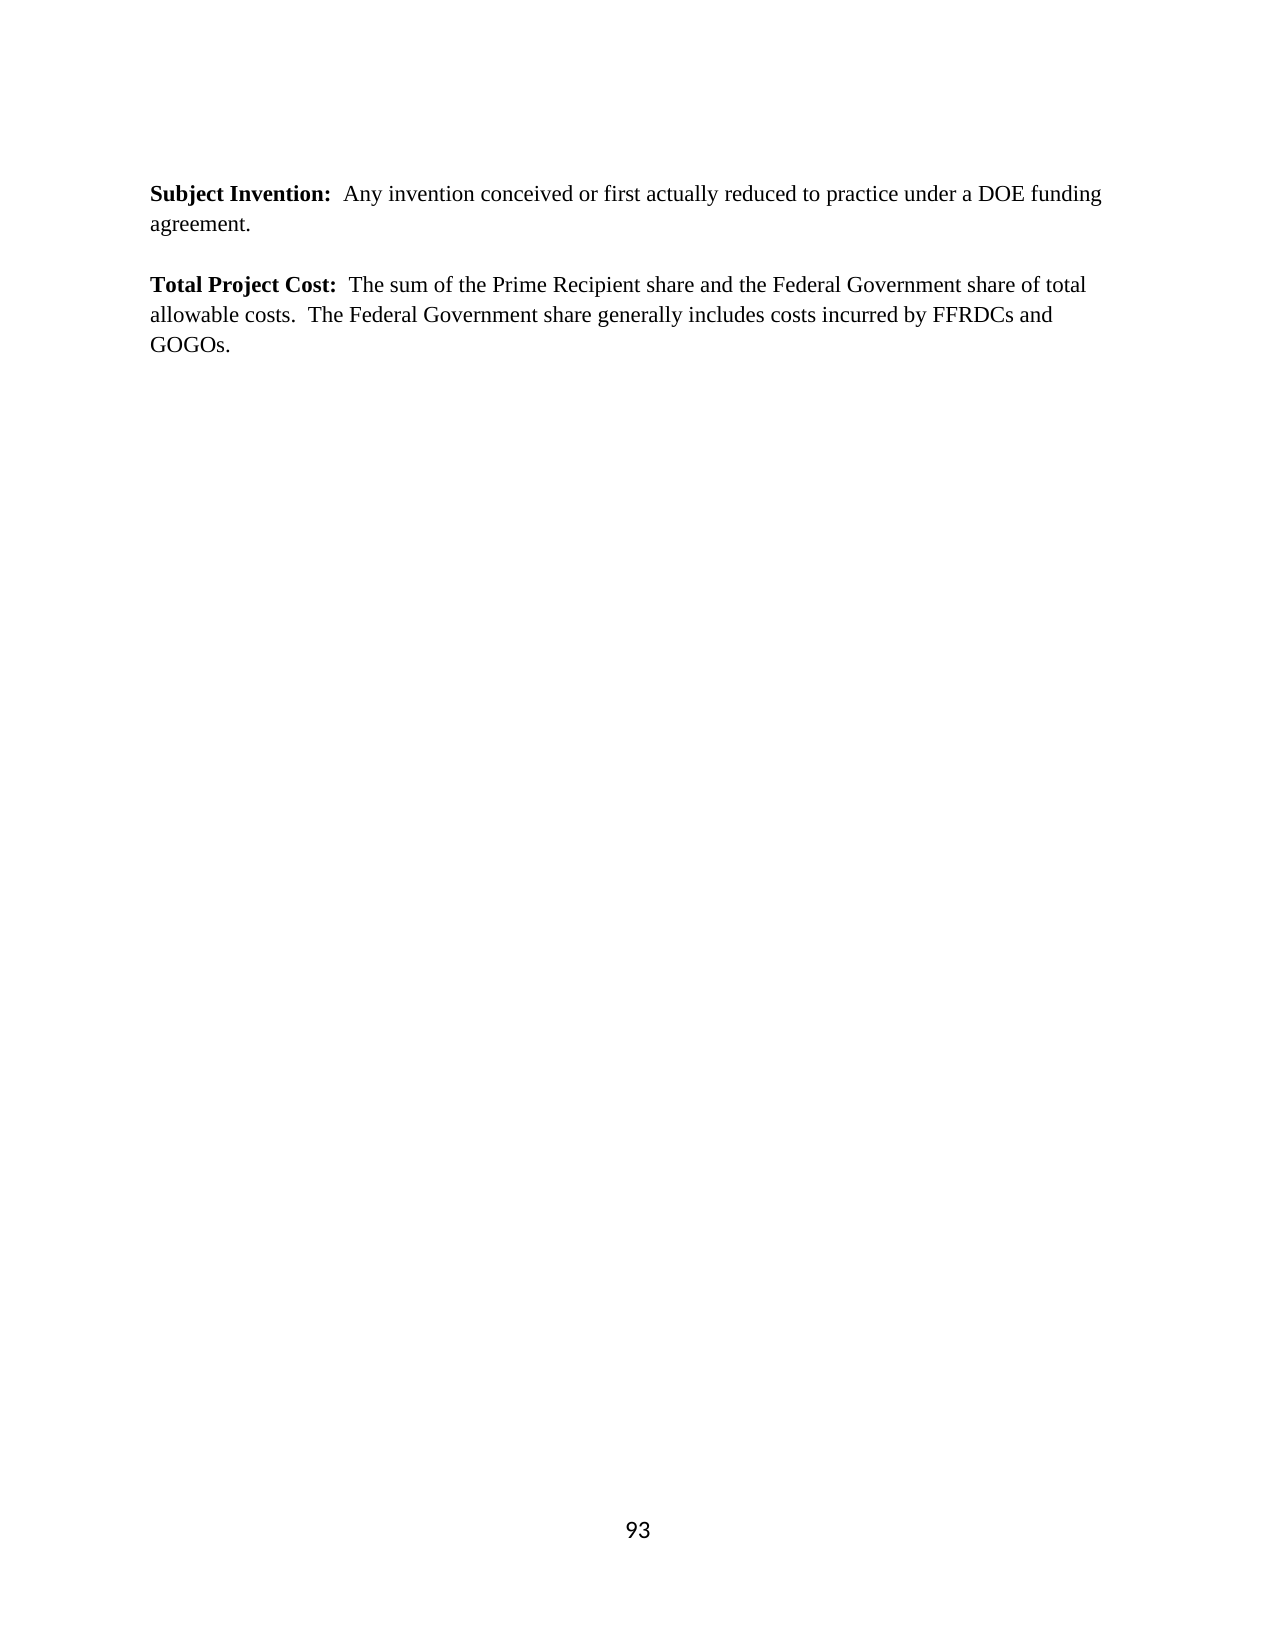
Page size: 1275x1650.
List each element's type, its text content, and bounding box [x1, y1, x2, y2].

text Total Project Cost: The sum of the Prime Recipient share and the Federal Government share of total allowable costs. The Federal Government share generally includes costs incurred by FFRDCs and GOGOs. [150, 241, 1125, 358]
text Subject Invention: Any invention conceived or first actually reduced to practice under a DOE funding agreement. [150, 180, 1125, 237]
